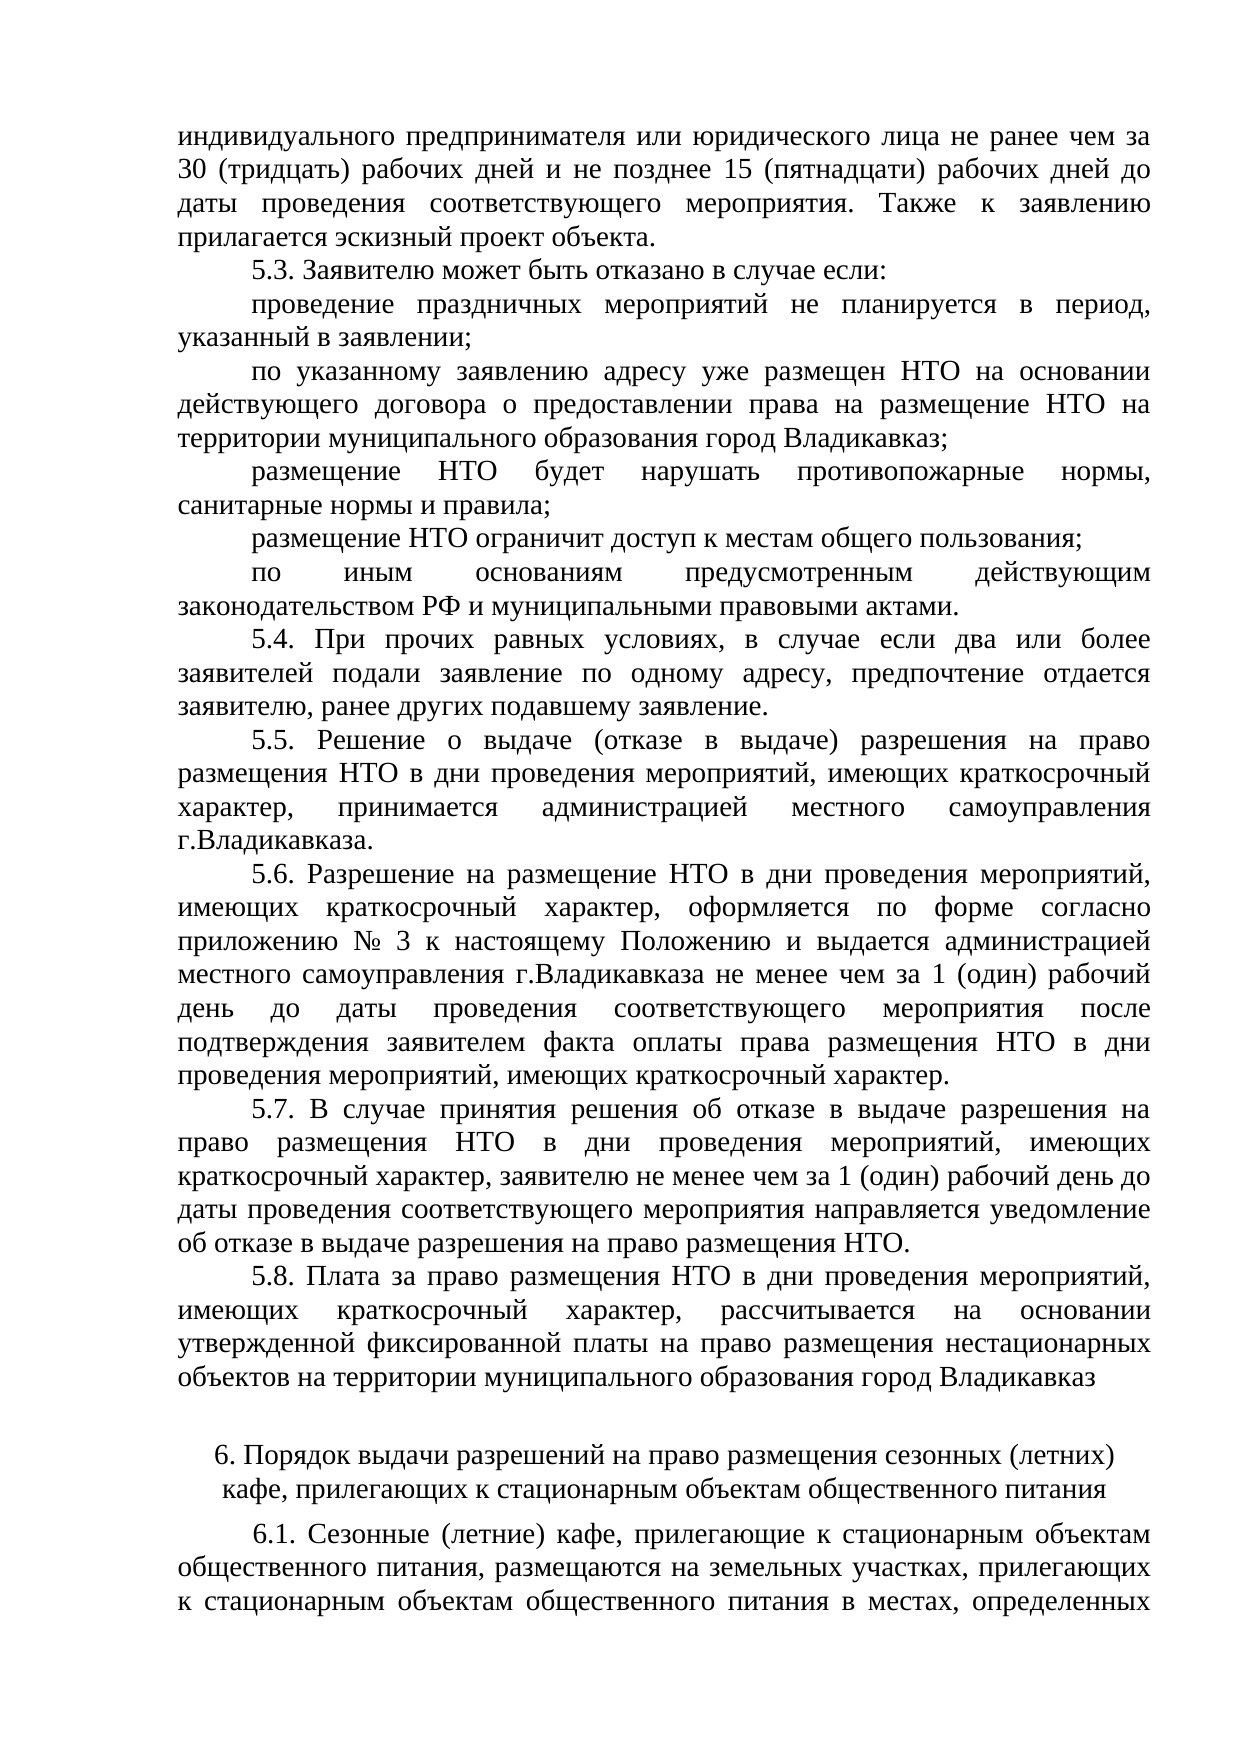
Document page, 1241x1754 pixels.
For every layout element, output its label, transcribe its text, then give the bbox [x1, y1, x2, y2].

text 5.7. В случае принятия решения об отказе в выдаче разрешения на право размещения НТО в дни проведения мероприятий, имеющих краткосрочный характер, заявителю не менее чем за 1 (один) рабочий день до даты проведения соответствующего мероприятия направляется уведомление об отказе в выдаче разрешения на право размещения НТО. [177, 1091, 1152, 1258]
text по иным основаниям предусмотренным действующим законодательством РФ и муниципальными правовыми актами. [177, 554, 1152, 621]
text 5.3. Заявителю может быть отказано в случае если: [177, 252, 1152, 286]
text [177, 1516, 1152, 1616]
text 5.5. Решение о выдаче (отказе в выдаче) разрешения на право размещения НТО в дни проведения мероприятий, имеющих краткосрочный характер, принимается администрацией местного самоуправления г.Владикавказа. [177, 722, 1152, 856]
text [177, 118, 1152, 252]
text 5.6. Разрешение на размещение НТО в дни проведения мероприятий, имеющих краткосрочный характер, оформляется по форме согласно приложению № 3 к настоящему Положению и выдается администрацией местного самоуправления г.Владикавказа не менее чем за 1 (один) рабочий день до даты проведения соответствующего мероприятия после подтверждения заявителем факта оплаты права размещения НТО в дни проведения мероприятий, имеющих краткосрочный характер. [177, 856, 1152, 1091]
text размещение НТО будет нарушать противопожарные нормы, санитарные нормы и правила; [177, 453, 1152, 521]
text 5.8. Плата за право размещения НТО в дни проведения мероприятий, имеющих краткосрочный характер, рассчитывается на основании утвержденной фиксированной платы на право размещения нестационарных объектов на территории муниципального образования город Владикавказ [177, 1258, 1152, 1393]
text 5.4. При прочих равных условиях, в случае если два или более заявителей подали заявление по одному адресу, предпочтение отдается заявителю, ранее других подавшему заявление. [177, 621, 1152, 722]
text проведение праздничных мероприятий не планируется в период, указанный в заявлении; [177, 286, 1152, 353]
text 6. Порядок выдачи разрешений на право размещения сезонных (летних) кафе, прилегающих к стационарным объектам общественного питания [177, 1437, 1152, 1504]
text по указанному заявлению адресу уже размещен НТО на основании действующего договора о предоставлении права на размещение НТО на территории муниципального образования город Владикавказ; [177, 353, 1152, 453]
text размещение НТО ограничит доступ к местам общего пользования; [177, 521, 1152, 554]
